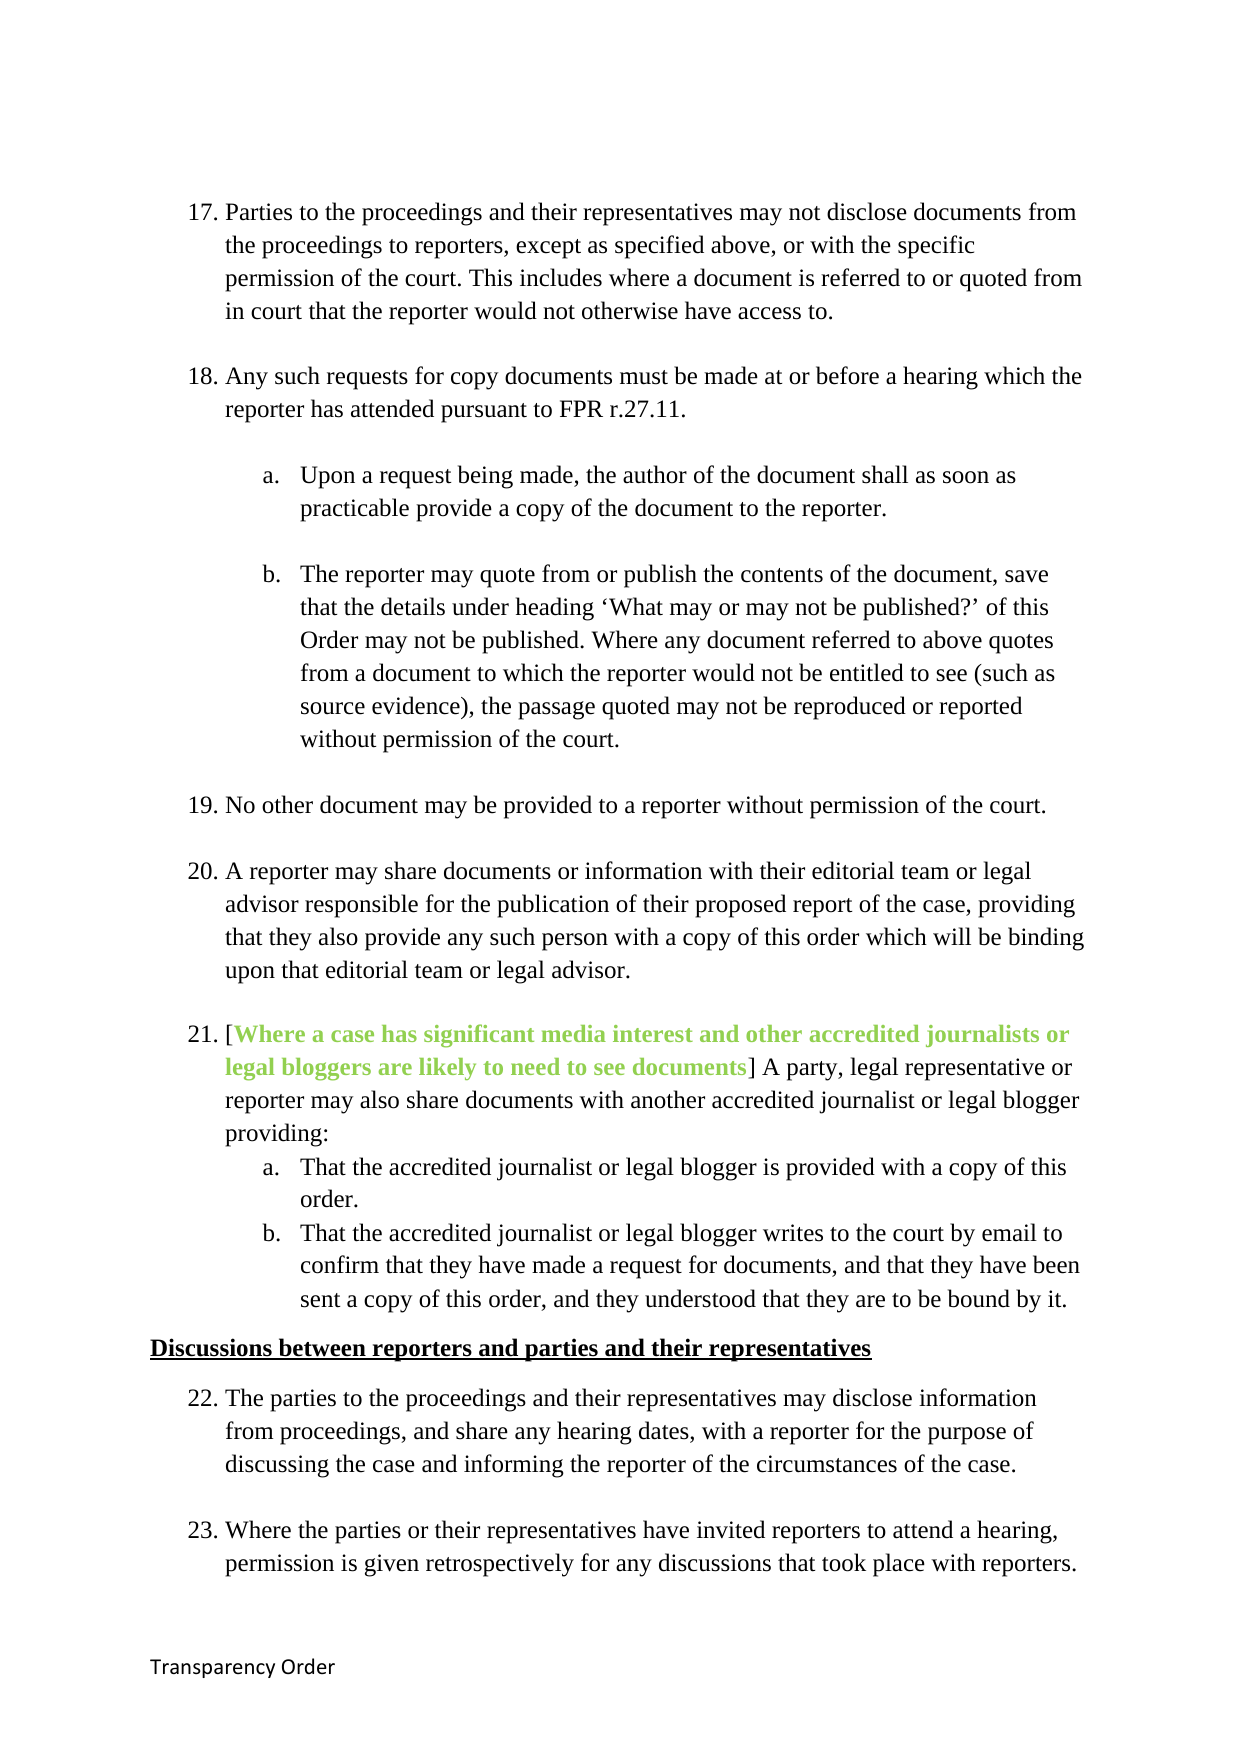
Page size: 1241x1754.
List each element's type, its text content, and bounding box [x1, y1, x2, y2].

list [Where a case has significant media interest and other accredited journalists or legal bloggers are likely to need to see documents] A party, legal representative or reporter may also share documents with another accredited journalist or legal blogger providing: [187, 1019, 1090, 1147]
list A reporter may share documents or information with their editorial team or legal advisor responsible for the publication of their proposed report of the case, providing that they also provide any such person with a copy of this order which will be binding upon that editorial team or legal advisor. [187, 856, 1090, 984]
list The parties to the proceedings and their representatives may disclose information from proceedings, and share any hearing dates, with a reporter for the purpose of discussing the case and informing the reporter of the circumstances of the case. [187, 1383, 1090, 1478]
list Upon a request being made, the author of the document shall as soon as practicable provide a copy of the document to the reporter. [262, 460, 1090, 522]
list Any such requests for copy documents must be made at or before a hearing which the reporter has attended pursuant to FPR r.27.11. [187, 361, 1090, 423]
list The reporter may quote from or publish the contents of the document, save that the details under heading ‘What may or may not be published?’ of this Order may not be published. Where any document referred to above quotes from a document to which the reporter would not be entitled to see (such as source evidence), the passage quoted may not be reproduced or reported without permission of the court. [262, 559, 1090, 753]
list That the accredited journalist or legal blogger is provided with a copy of this order. [262, 1152, 1090, 1213]
text Discussions between reporters and parties and their representatives [150, 1333, 1090, 1362]
list No other document may be provided to a reporter without permission of the court. [187, 790, 1090, 819]
list Parties to the proceedings and their representatives may not disclose documents from the proceedings to reporters, except as specified above, or with the specific permission of the court. This includes where a document is referred to or quoted from in court that the reporter would not otherwise have access to. [187, 197, 1090, 357]
list That the accredited journalist or legal blogger writes to the court by email to confirm that they have made a request for documents, and that they have been sent a copy of this order, and they understood that they are to be bound by it. [262, 1218, 1090, 1312]
list Where the parties or their representatives have invited reporters to attend a hearing, permission is given retrospectively for any discussions that took place with reporters. [187, 1515, 1090, 1577]
